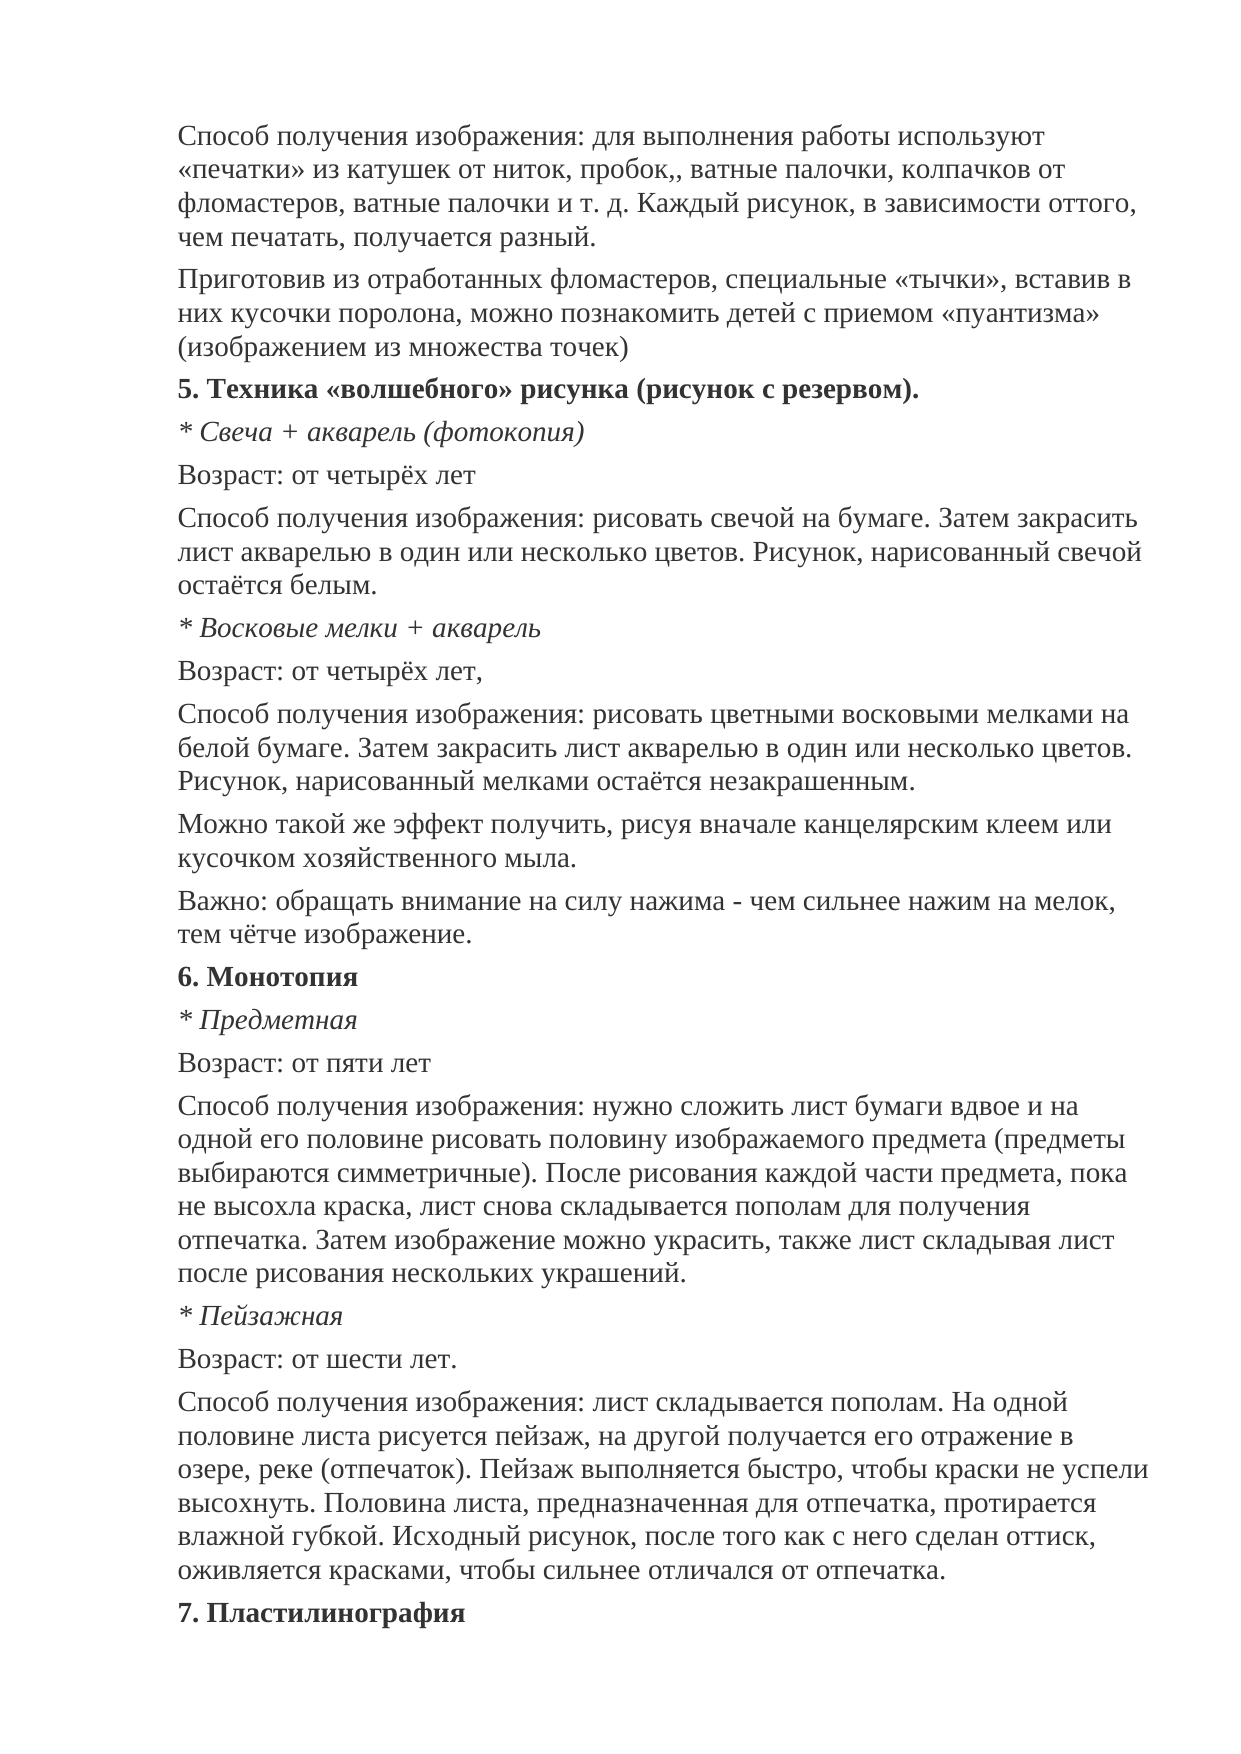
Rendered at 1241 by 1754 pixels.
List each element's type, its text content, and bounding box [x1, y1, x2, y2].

text Возраст: от пяти лет [177, 1045, 1152, 1078]
text 6. Монотопия [177, 959, 1152, 993]
text 7. Пластилинография [177, 1595, 1152, 1628]
text Способ получения изображения: нужно сложить лист бумаги вдвое и на одной его половине рисовать половину изображаемого предмета (предметы выбираются симметричные). После рисования каждой части предмета, пока не высохла краска, лист снова складывается пополам для получения отпечатка. Затем изображение можно украсить, также лист складывая лист после рисования нескольких украшений. [177, 1088, 1152, 1289]
text 5. Техника «волшебного» рисунка (рисунок с резервом). [177, 372, 1152, 405]
text Возраст: от четырёх лет, [177, 653, 1152, 687]
text Способ получения изображения: для выполнения работы используют «печатки» из катушек от ниток, пробок,, ватные палочки, колпачков от фломастеров, ватные палочки и т. д. Каждый рисунок, в зависимости оттого, чем печатать, получается разный. [177, 118, 1152, 252]
text Возраст: от шести лет. [177, 1341, 1152, 1375]
text * Предметная [177, 1002, 1152, 1036]
text Можно такой же эффект получить, рисуя вначале канцелярским клеем или кусочком хозяйственного мыла. [177, 806, 1152, 873]
text Способ получения изображения: рисовать свечой на бумаге. Затем закрасить лист акварелью в один или несколько цветов. Рисунок, нарисованный свечой остаётся белым. [177, 500, 1152, 601]
text * Пейзажная [177, 1298, 1152, 1332]
text Способ получения изображения: лист складывается пополам. На одной половине листа рисуется пейзаж, на другой получается его отражение в озере, реке (отпечаток). Пейзаж выполняется быстро, чтобы краски не успели высохнуть. Половина листа, предназначенная для отпечатка, протирается влажной губкой. Исходный рисунок, после того как с него сделан оттиск, оживляется красками, чтобы сильнее отличался от отпечатка. [177, 1384, 1152, 1586]
text * Восковые мелки + акварель [177, 610, 1152, 644]
text Важно: обращать внимание на силу нажима - чем сильнее нажим на мелок, тем чётче изображение. [177, 883, 1152, 950]
text Возраст: от четырёх лет [177, 457, 1152, 491]
text * Свеча + акварель (фотокопия) [177, 414, 1152, 448]
text Приготовив из отработанных фломастеров, специальные «тычки», вставив в них кусочки поролона, можно познакомить детей с приемом «пуантизма» (изображением из множества точек) [177, 262, 1152, 362]
text Способ получения изображения: рисовать цветными восковыми мелками на белой бумаге. Затем закрасить лист акварелью в один или несколько цветов. Рисунок, нарисованный мелками остаётся незакрашенным. [177, 696, 1152, 797]
